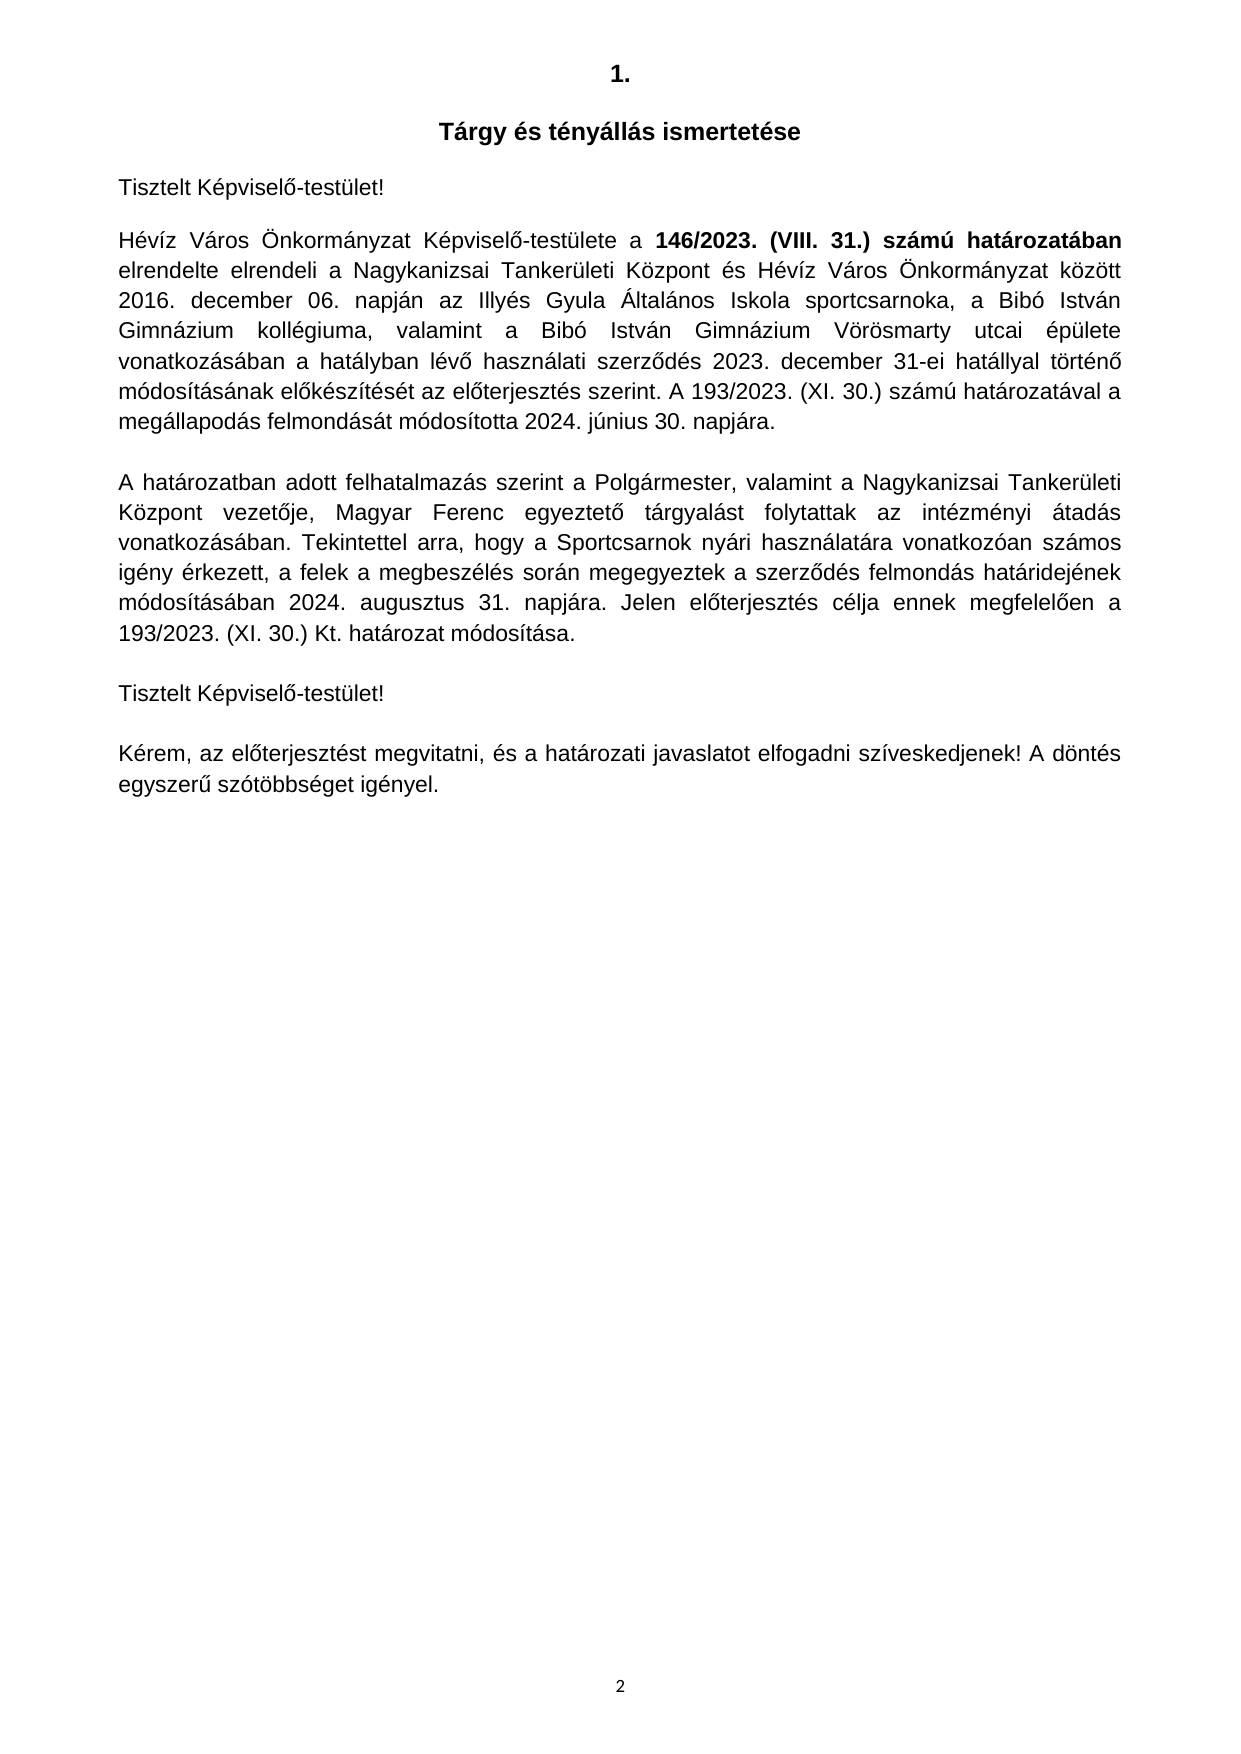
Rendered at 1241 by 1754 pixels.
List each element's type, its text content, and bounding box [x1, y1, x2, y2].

text Tisztelt Képviselő-testület! [118, 680, 1122, 706]
text Hévíz Város Önkormányzat Képviselő-testülete a 146/2023. (VIII. 31.) számú határozatában elrendelte elrendeli a Nagykanizsai Tankerületi Központ és Hévíz Város Önkormányzat között 2016. december 06. napján az Illyés Gyula Általános Iskola sportcsarnoka, a Bibó István Gimnázium kollégiuma, valamint a Bibó István Gimnázium Vörösmarty utcai épülete vonatkozásában a hatályban lévő használati szerződés 2023. december 31-ei hatállyal történő módosításának előkészítését az előterjesztés szerint. A 193/2023. (XI. 30.) számú határozatával a megállapodás felmondását módosította 2024. június 30. napjára. [118, 227, 1122, 434]
text Tisztelt Képviselő-testület! [118, 174, 1122, 200]
text Tárgy és tényállás ismertetése [118, 117, 1122, 145]
text A határozatban adott felhatalmazás szerint a Polgármester, valamint a Nagykanizsai Tankerületi Központ vezetője, Magyar Ferenc egyeztető tárgyalást folytattak az intézményi átadás vonatkozásában. Tekintettel arra, hogy a Sportcsarnok nyári használatára vonatkozóan számos igény érkezett, a felek a megbeszélés során megegyeztek a szerződés felmondás határidejének módosításában 2024. augusztus 31. napjára. Jelen előterjesztés célja ennek megfelelően a 193/2023. (XI. 30.) Kt. határozat módosítása. [118, 468, 1122, 646]
text Kérem, az előterjesztést megvitatni, és a határozati javaslatot elfogadni szíveskedjenek! A döntés egyszerű szótöbbséget igényel. [118, 740, 1122, 797]
text 1. [118, 59, 1122, 88]
